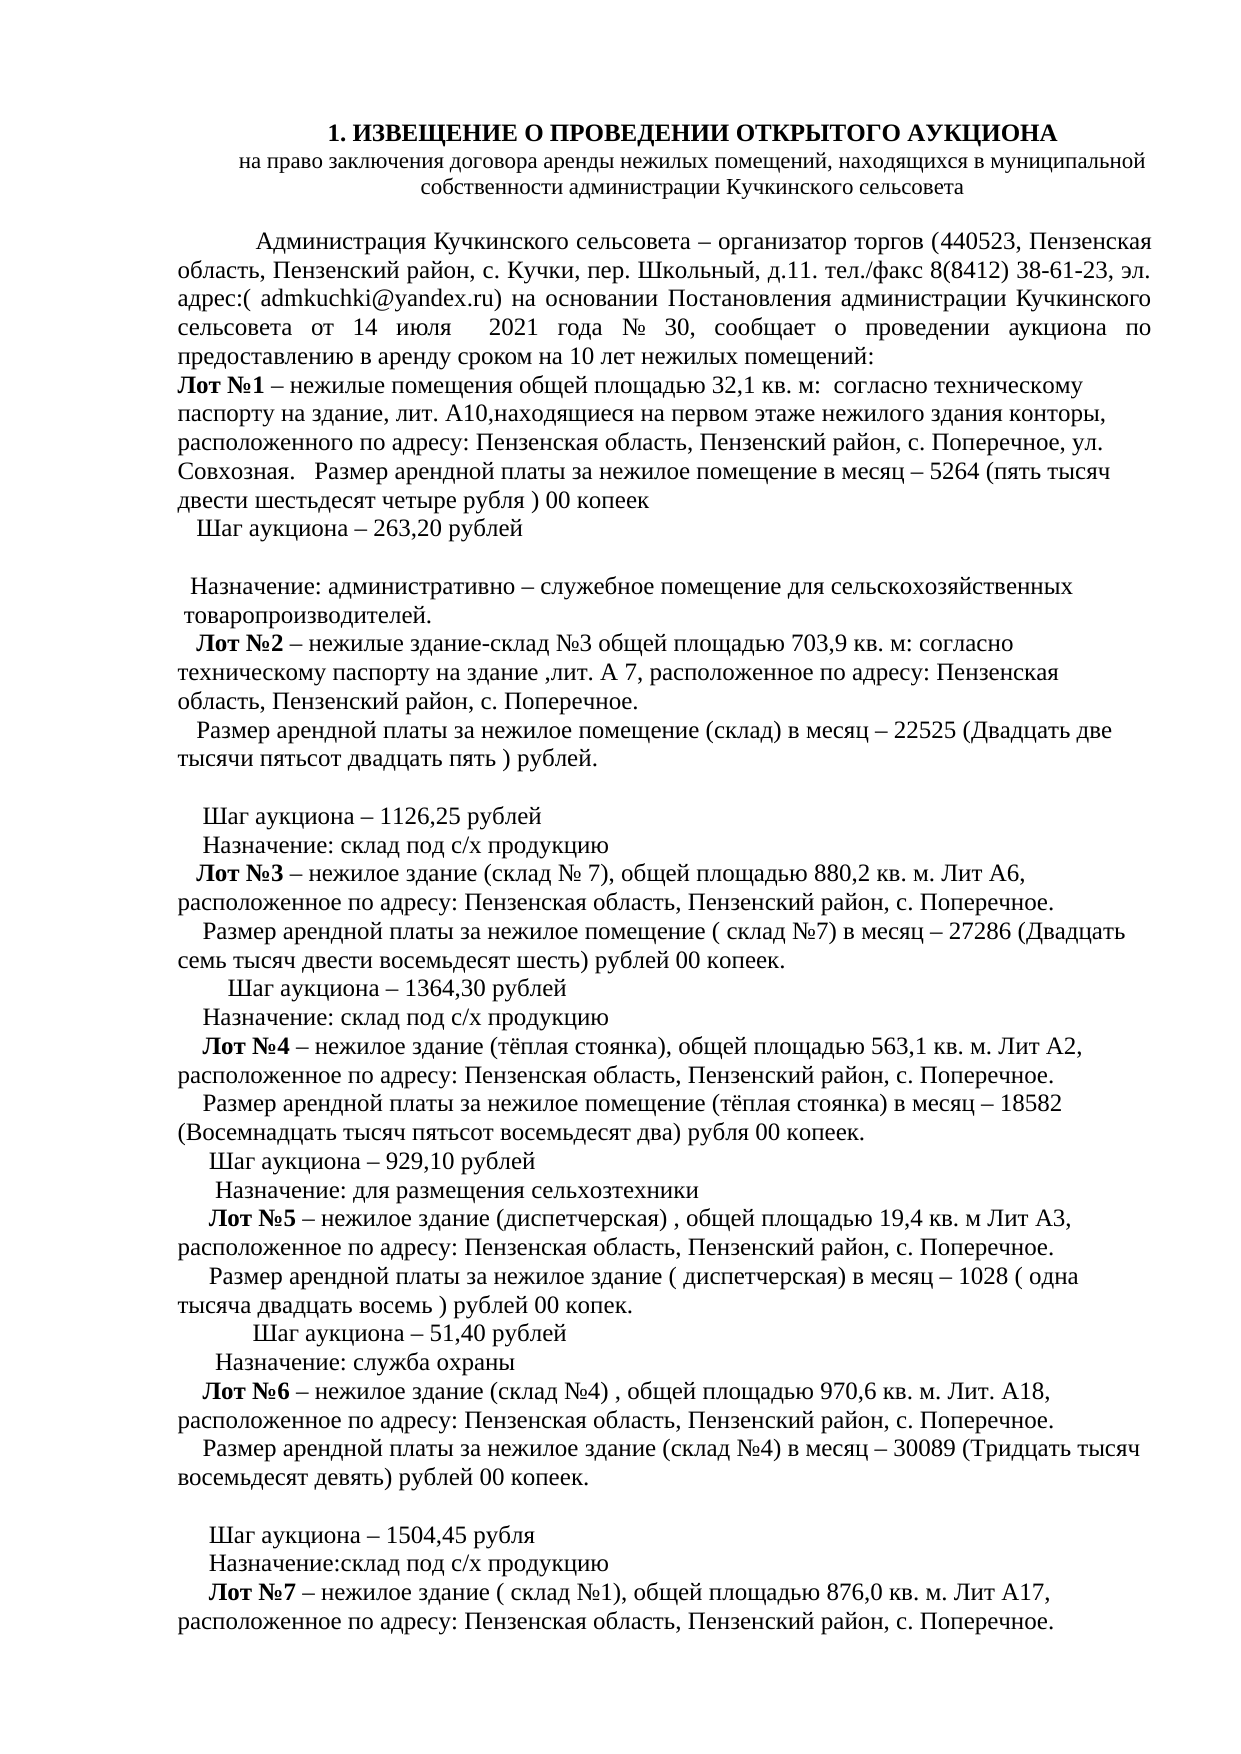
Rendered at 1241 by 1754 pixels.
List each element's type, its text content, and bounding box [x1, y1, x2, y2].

text Размер арендной платы за нежилое помещение (тёплая стоянка) в месяц – 18582 (Восемнадцать тысяч пятьсот восемьдесят два) рубля 00 копеек. [177, 1088, 1152, 1146]
text Лот №4 – нежилое здание (тёплая стоянка), общей площадью 563,1 кв. м. Лит А2, расположенное по адресу: Пензенская область, Пензенский район, с. Поперечное. [177, 1031, 1152, 1088]
text Размер арендной платы за нежилое здание ( диспетчерская) в месяц – 1028 ( одна тысяча двадцать восемь ) рублей 00 копек. [177, 1261, 1152, 1318]
text Шаг аукциона – 1504,45 рубля [177, 1520, 1152, 1548]
text Шаг аукциона – 263,20 рублей [177, 513, 1152, 542]
text Лот №7 – нежилое здание ( склад №1), общей площадью 876,0 кв. м. Лит А17, расположенное по адресу: Пензенская область, Пензенский район, с. Поперечное. [177, 1577, 1152, 1635]
text Шаг аукциона – 1126,25 рублей [177, 801, 1152, 830]
text Шаг аукциона – 51,40 рублей [177, 1318, 1152, 1347]
text Назначение: склад под с/х продукцию [177, 1002, 1152, 1031]
text Размер арендной платы за нежилое помещение (склад) в месяц – 22525 (Двадцать две тысячи пятьсот двадцать пять ) рублей. [177, 715, 1152, 772]
text Лот №1 – нежилые помещения общей площадью 32,1 кв. м: согласно техническому паспорту на здание, лит. А10,находящиеся на первом этаже нежилого здания конторы, расположенного по адресу: Пензенская область, Пензенский район, с. Поперечное, ул. Совхозная. Размер арендной платы за нежилое помещение в месяц – 5264 (пять тысяч двести шестьдесят четыре рубля ) 00 копеек [177, 370, 1152, 513]
text Назначение: для размещения сельхозтехники [177, 1175, 1152, 1203]
text 1. извещение о проведении открытого аукциона [233, 118, 1152, 147]
text Лот №5 – нежилое здание (диспетчерская) , общей площадью 19,4 кв. м Лит А3, расположенное по адресу: Пензенская область, Пензенский район, с. Поперечное. [177, 1203, 1152, 1261]
text Лот №2 – нежилые здание-склад №3 общей площадью 703,9 кв. м: согласно техническому паспорту на здание ,лит. А 7, расположенное по адресу: Пензенская область, Пензенский район, с. Поперечное. [177, 628, 1152, 715]
text Администрация Кучкинского сельсовета – организатор торгов (440523, Пензенская область, Пензенский район, с. Кучки, пер. Школьный, д.11. тел./факс 8(8412) 38-61-23, эл. адрес:( admkuchki@yandex.ru) на основании Постановления администрации Кучкинского сельсовета от 14 июля 2021 года № 30, сообщает о проведении аукциона по предоставлению в аренду сроком на 10 лет нежилых помещений: [177, 226, 1152, 370]
text Размер арендной платы за нежилое здание (склад №4) в месяц – 30089 (Тридцать тысяч восемьдесят девять) рублей 00 копеек. [177, 1433, 1152, 1491]
text Шаг аукциона – 1364,30 рублей [177, 973, 1152, 1002]
text Лот №6 – нежилое здание (склад №4) , общей площадью 970,6 кв. м. Лит. А18, расположенное по адресу: Пензенская область, Пензенский район, с. Поперечное. [177, 1376, 1152, 1433]
text Назначение: административно – служебное помещение для сельскохозяйственных [177, 571, 1152, 600]
text Назначение: склад под с/х продукцию [177, 830, 1152, 858]
text Размер арендной платы за нежилое помещение ( склад №7) в месяц – 27286 (Двадцать семь тысяч двести восемьдесят шесть) рублей 00 копеек. [177, 916, 1152, 973]
text Назначение: служба охраны [177, 1347, 1152, 1376]
text Лот №3 – нежилое здание (склад № 7), общей площадью 880,2 кв. м. Лит А6, расположенное по адресу: Пензенская область, Пензенский район, с. Поперечное. [177, 858, 1152, 916]
text Шаг аукциона – 929,10 рублей [177, 1146, 1152, 1175]
text на право заключения договора аренды нежилых помещений, находящихся в муниципальной собственности администрации Кучкинского сельсовета [233, 147, 1152, 199]
text Назначение:склад под с/х продукцию [177, 1548, 1152, 1577]
text товаропроизводителей. [177, 600, 1152, 628]
